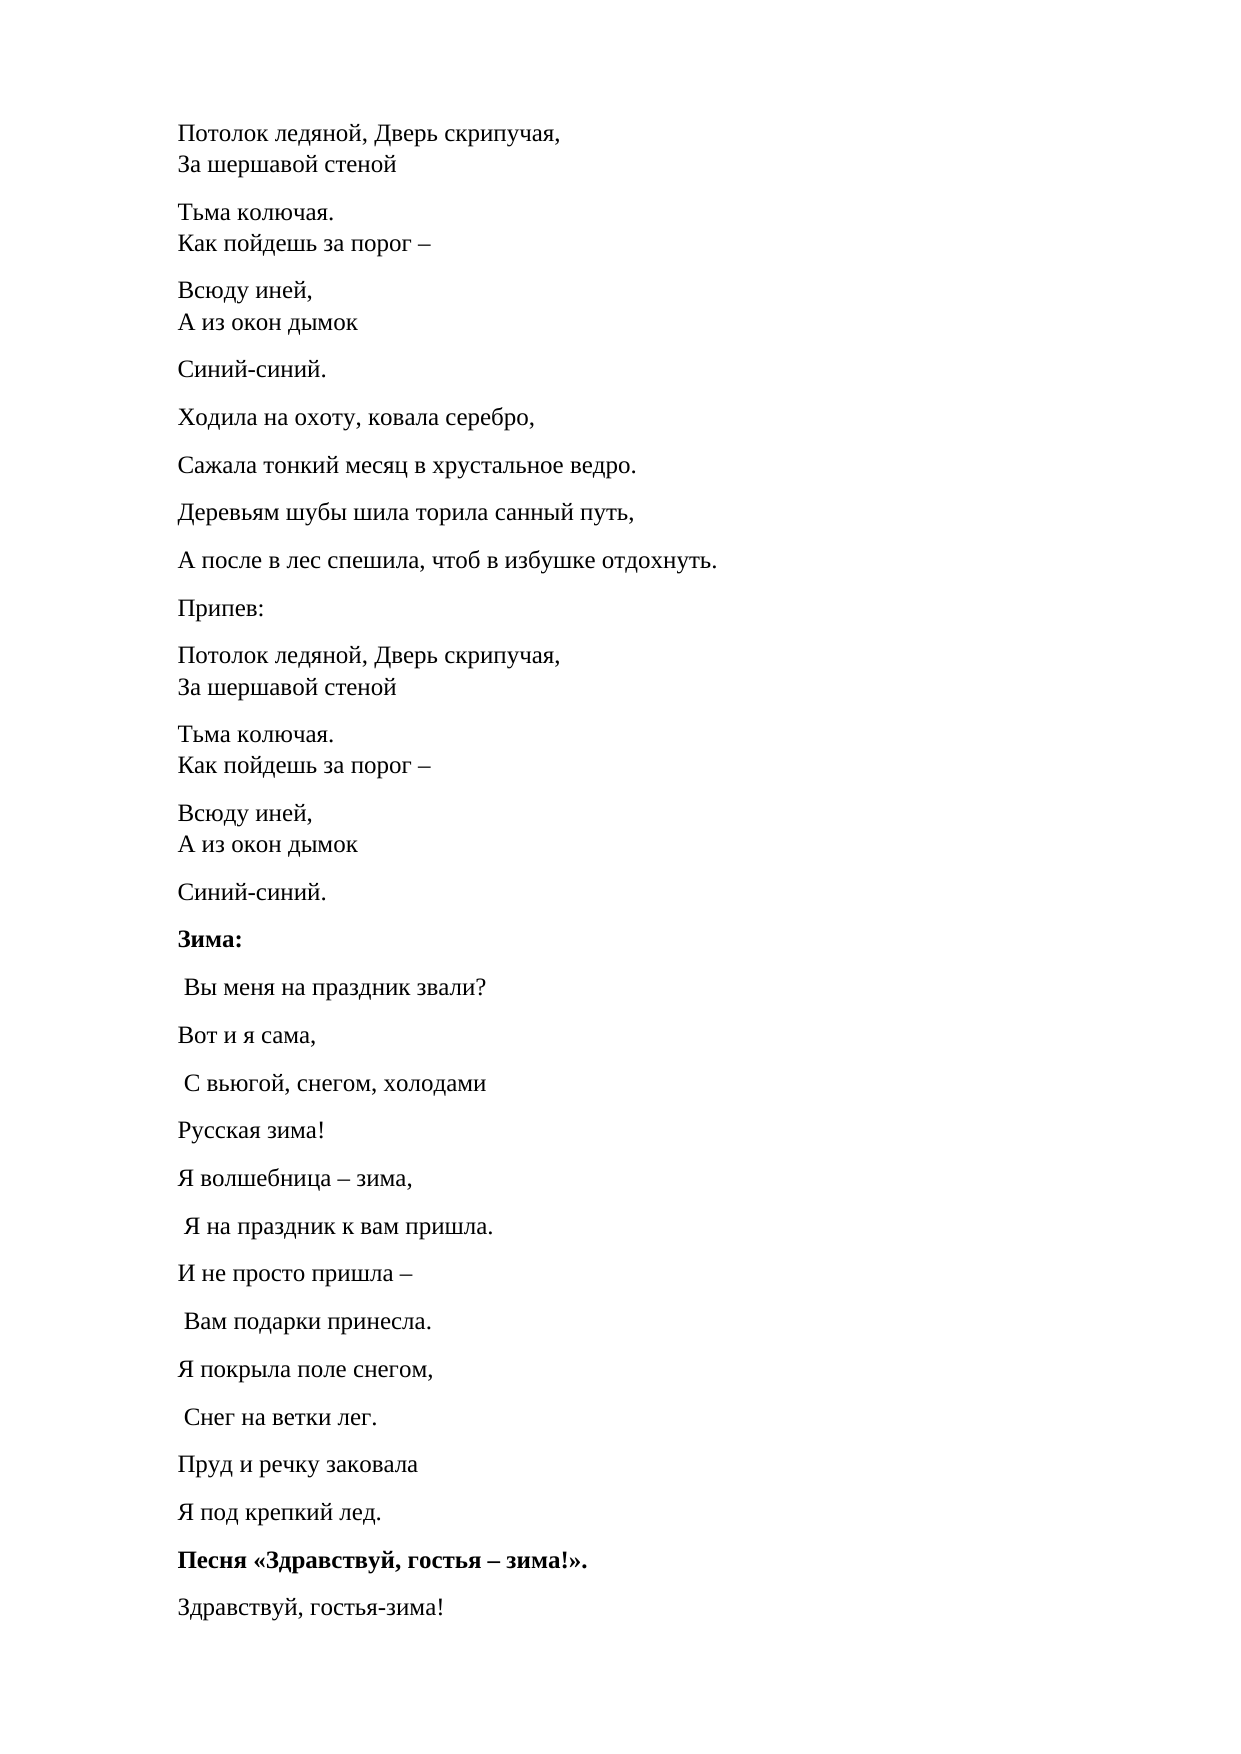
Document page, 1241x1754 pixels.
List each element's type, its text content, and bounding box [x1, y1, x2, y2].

text Потолок ледяной, Дверь скрипучая, За шершавой стеной [177, 118, 1152, 178]
text С вьюгой, снегом, холодами [177, 1068, 1152, 1096]
text Тьма колючая. Как пойдешь за порог – [177, 719, 1152, 779]
text Я под крепкий лед. [177, 1497, 1152, 1526]
text Я волшебница – зима, [177, 1163, 1152, 1192]
text Тьма колючая. Как пойдешь за порог – [177, 197, 1152, 257]
text Потолок ледяной, Дверь скрипучая, За шершавой стеной [177, 641, 1152, 700]
text Я на праздник к вам пришла. [177, 1211, 1152, 1239]
text Всюду иней, А из окон дымок [177, 798, 1152, 858]
text Ходила на охоту, ковала серебро, [177, 402, 1152, 431]
text Я покрыла поле снегом, [177, 1354, 1152, 1383]
text Здравствуй, гостья-зима! [177, 1592, 1152, 1621]
text Зима: [177, 924, 1152, 953]
text Вот и я сама, [177, 1020, 1152, 1049]
text Русская зима! [177, 1115, 1152, 1144]
text Сажала тонкий месяц в хрустальное ведро. [177, 450, 1152, 478]
text Пруд и речку заковала [177, 1449, 1152, 1478]
text Вам подарки принесла. [177, 1306, 1152, 1335]
text Припев: [177, 593, 1152, 622]
text Деревьям шубы шила торила санный путь, [177, 497, 1152, 526]
text Вы меня на праздник звали? [177, 972, 1152, 1001]
text И не просто пришла – [177, 1258, 1152, 1287]
text Всюду иней, А из окон дымок [177, 276, 1152, 335]
text Снег на ветки лег. [177, 1402, 1152, 1430]
text Синий-синий. [177, 354, 1152, 383]
text Синий-синий. [177, 877, 1152, 906]
text А после в лес спешила, чтоб в избушке отдохнуть. [177, 545, 1152, 574]
text Песня «Здравствуй, гостья – зима!». [177, 1545, 1152, 1573]
